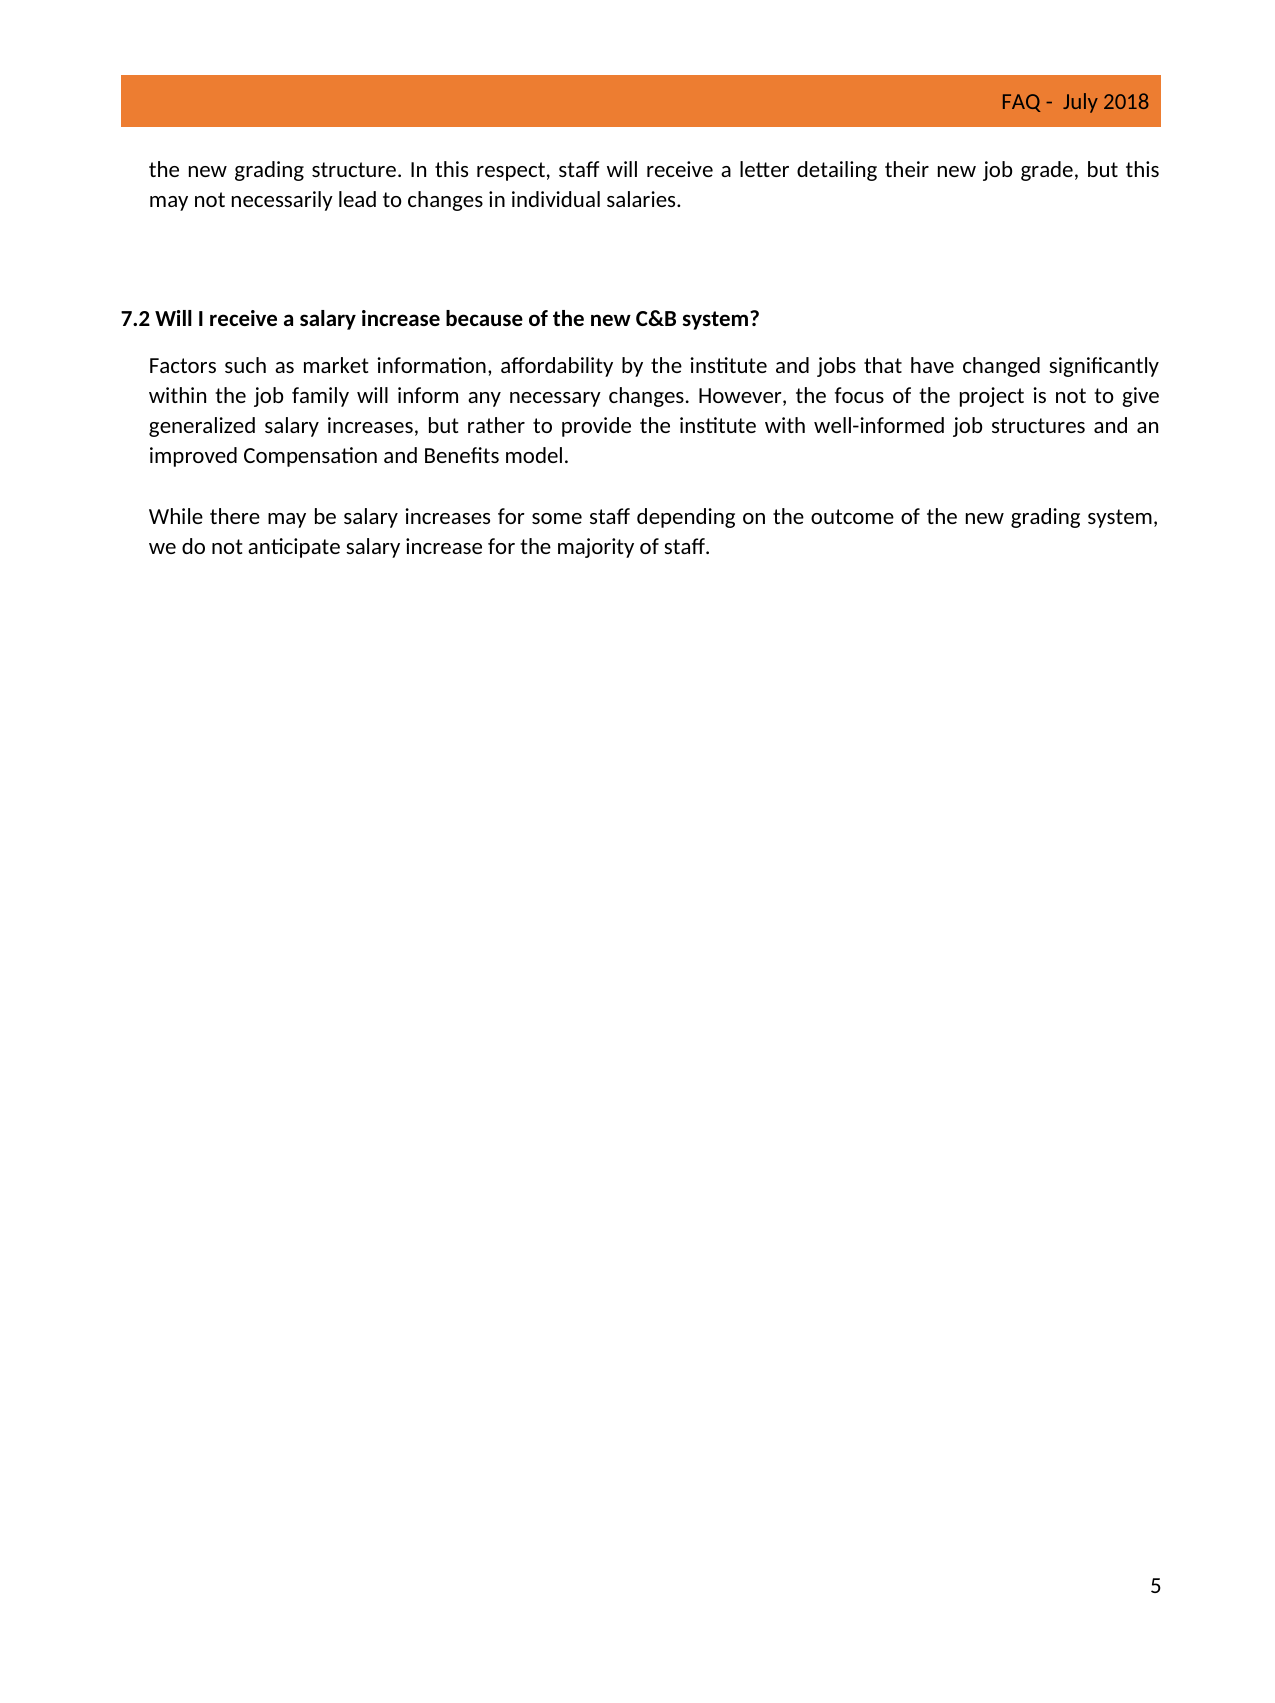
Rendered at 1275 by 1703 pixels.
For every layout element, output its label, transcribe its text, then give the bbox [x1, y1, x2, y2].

list Factors such as market information, affordability by the institute and jobs that have changed significantly within the job family will inform any necessary changes. However, the focus of the project is not to give generalized salary increases, but rather to provide the institute with well-informed job structures and an improved Compensation and Benefits model. [149, 351, 1161, 469]
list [149, 155, 1161, 213]
text 7.2 Will I receive a salary increase because of the new C&B system? [121, 304, 1161, 332]
list While there may be salary increases for some staff depending on the outcome of the new grading system, we do not anticipate salary increase for the majority of staff. [149, 502, 1161, 560]
